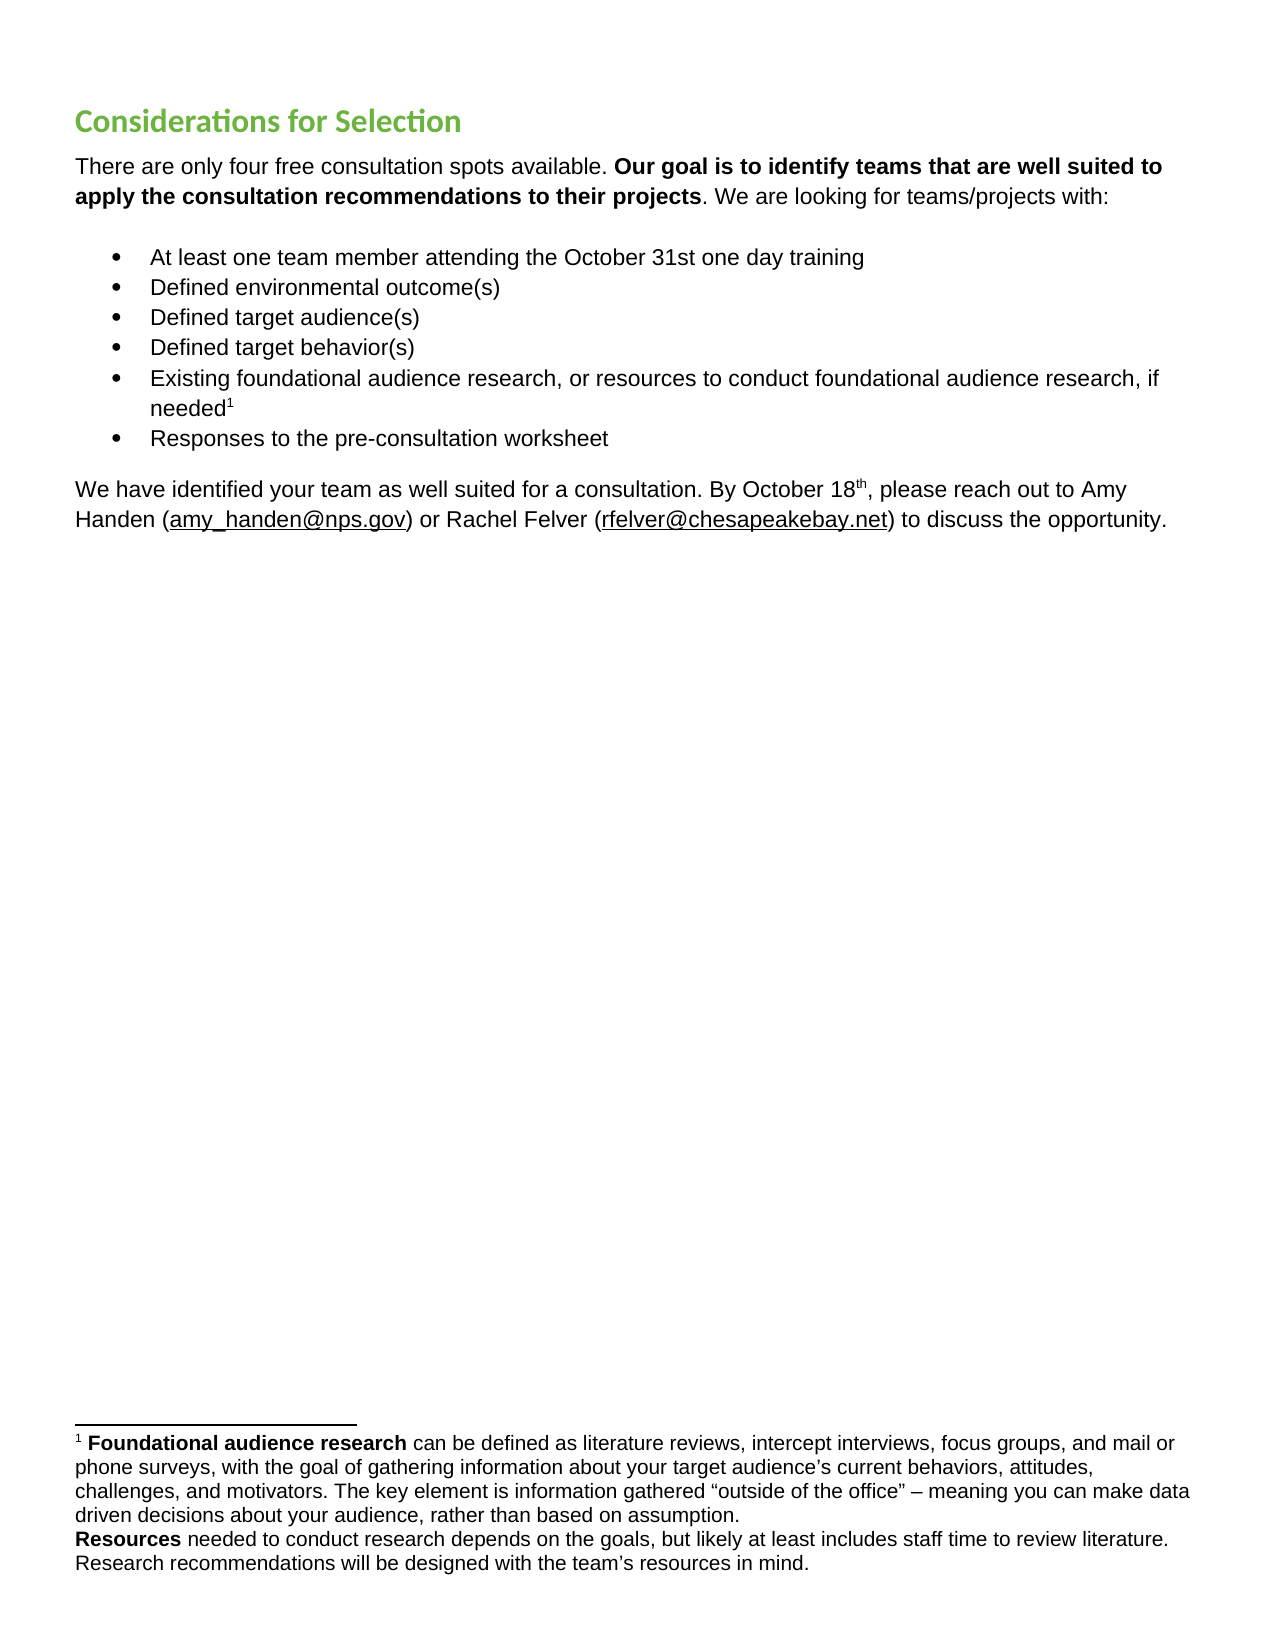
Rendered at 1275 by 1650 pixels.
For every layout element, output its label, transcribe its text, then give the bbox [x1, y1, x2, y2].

list Defined target audience(s) [112, 304, 1200, 330]
subtitle Considerations for Selection [75, 100, 1200, 141]
list Existing foundational audience research, or resources to conduct foundational audience research, if needed [112, 364, 1200, 421]
text We have identified your team as well suited for a consultation. By October 18th, please reach out to Amy Handen (amy_handen@nps.gov) or Rachel Felver (rfelver@chesapeakebay.net) to discuss the opportunity. [75, 476, 1200, 532]
text There are only four free consultation spots available. Our goal is to identify teams that are well suited to apply the consultation recommendations to their projects. We are looking for teams/projects with: [75, 153, 1200, 209]
list Defined environmental outcome(s) [112, 274, 1200, 300]
list At least one team member attending the October 31st one day training [112, 244, 1200, 270]
list Defined target behavior(s) [112, 334, 1200, 361]
list Responses to the pre-consultation worksheet [112, 425, 1200, 451]
